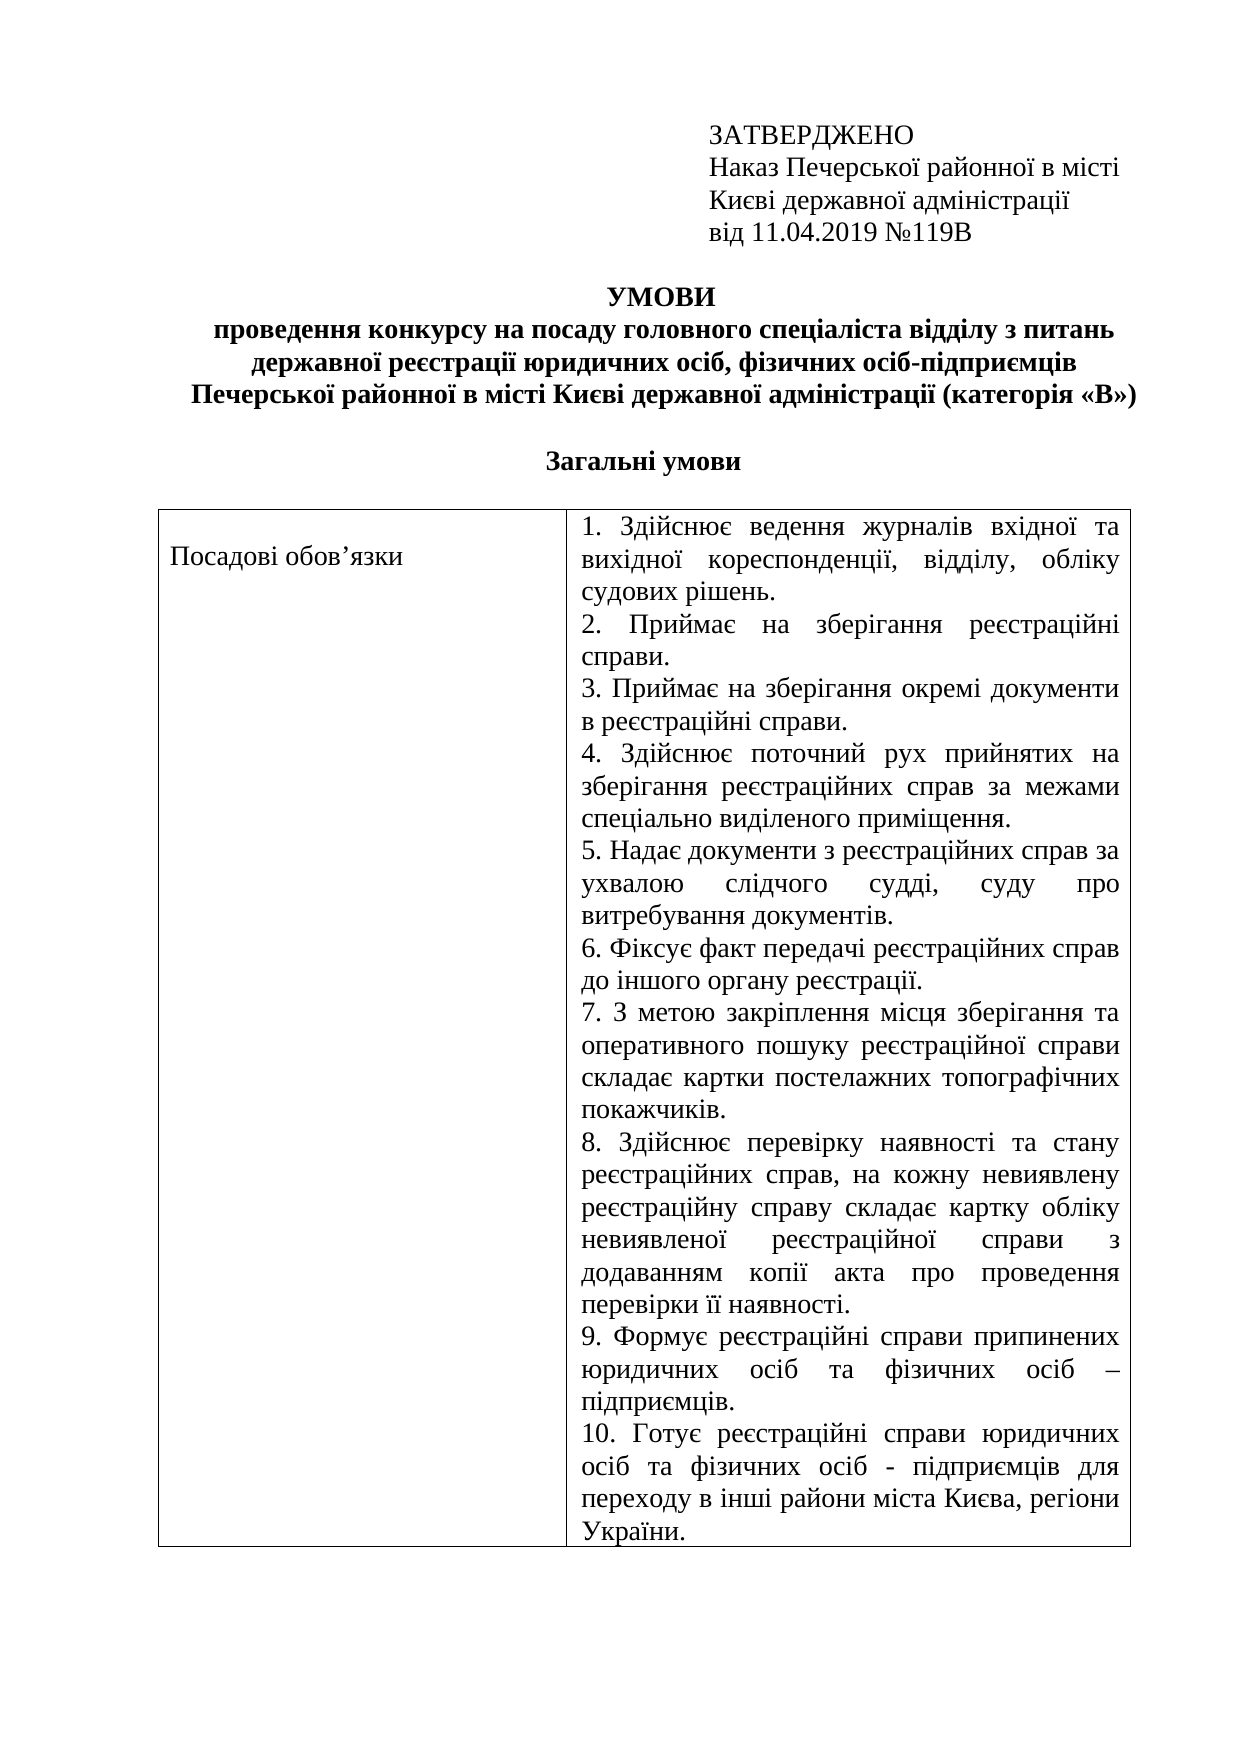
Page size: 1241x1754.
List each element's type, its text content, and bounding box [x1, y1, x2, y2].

text УМОВИ проведення конкурсу на посаду головного спеціаліста відділу з питань державної реєстрації юридичних осіб, фізичних осіб-підприємців Печерської районної в місті Києві державної адміністрації (категорія «В») [177, 280, 1152, 410]
text від 11.04.2019 №119В [709, 215, 1152, 248]
text Наказ Печерської районної в місті Києві державної адміністрації [709, 151, 1152, 215]
table_header Загальні умови [156, 410, 1131, 1549]
text ЗАТВЕРДЖЕНО [709, 118, 1152, 151]
